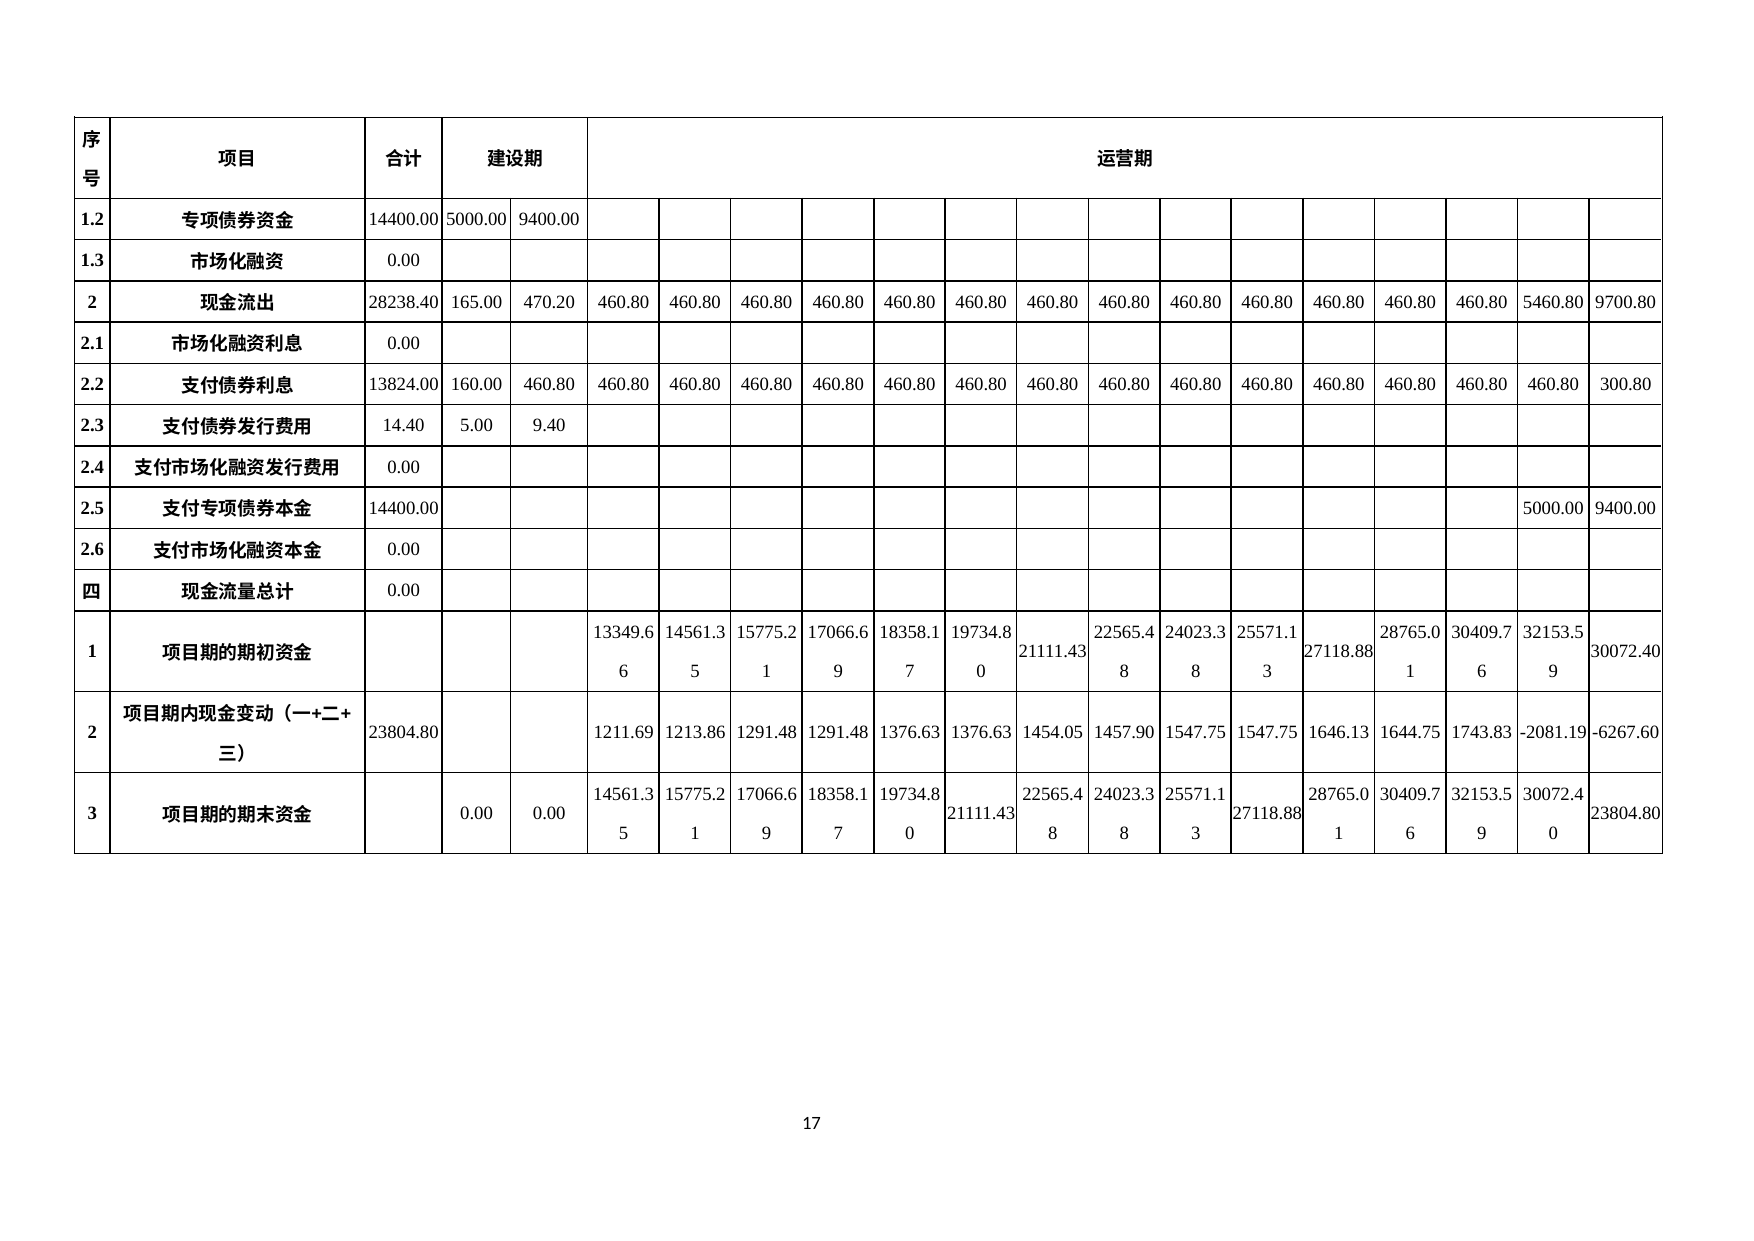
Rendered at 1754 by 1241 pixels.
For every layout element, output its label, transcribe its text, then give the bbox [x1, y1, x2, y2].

table_cell 2.2 [75, 364, 109, 404]
table_cell 22565.48 [1017, 773, 1088, 853]
table_cell [946, 323, 1016, 362]
table_header 建设期 [443, 118, 587, 197]
table_cell 9700.80 [1590, 280, 1662, 321]
table_cell 25571.13 [1232, 612, 1302, 691]
table_cell [803, 323, 873, 362]
table_cell 30409.76 [1375, 773, 1445, 853]
table_cell [946, 405, 1016, 445]
table_cell [946, 570, 1016, 610]
table_cell [588, 199, 658, 239]
table_cell 0.00 [443, 773, 510, 853]
table_cell 现金流出 [111, 282, 364, 321]
table_cell 1291.48 [731, 692, 801, 772]
table_cell 460.80 [803, 282, 873, 321]
table_cell 5460.80 [1518, 282, 1588, 321]
table_cell [1447, 199, 1517, 239]
table_cell [443, 529, 510, 569]
table_cell 17066.69 [731, 773, 801, 853]
table_cell 1547.75 [1232, 692, 1302, 772]
table_cell 13824.00 [366, 364, 441, 404]
table_cell 28765.01 [1375, 612, 1445, 691]
table_cell 1291.48 [803, 692, 873, 772]
table_cell 0.00 [366, 240, 441, 280]
table_cell [588, 529, 658, 569]
table_cell 30409.76 [1447, 612, 1517, 691]
table_cell -2081.19 [1518, 692, 1588, 772]
table_cell [443, 447, 510, 486]
table_header 合计 [366, 118, 441, 197]
table_cell 460.80 [875, 364, 944, 404]
table_cell [660, 529, 730, 569]
table_cell 9400.00 [1590, 486, 1662, 527]
table_cell 27118.88 [1232, 773, 1302, 853]
table_cell [803, 447, 873, 486]
table_cell 1646.13 [1304, 692, 1374, 772]
table_cell [1304, 405, 1374, 445]
table_cell [1089, 240, 1159, 280]
table_cell [1161, 240, 1230, 280]
table_cell [1232, 447, 1302, 486]
table_cell [946, 488, 1016, 527]
table_cell [588, 570, 658, 610]
table_cell 14561.35 [588, 773, 658, 853]
table_cell 30072.40 [1590, 610, 1662, 691]
table_cell 市场化融资 [111, 240, 364, 280]
table_cell 15775.21 [660, 773, 730, 853]
table_cell 460.80 [1304, 282, 1374, 321]
table_cell [1447, 405, 1517, 445]
table_cell [660, 570, 730, 610]
table_cell [731, 570, 801, 610]
table_cell [1089, 488, 1159, 527]
table_cell [588, 405, 658, 445]
table_cell [660, 323, 730, 362]
table_cell 460.80 [1375, 364, 1445, 404]
table_cell 23804.80 [1590, 772, 1662, 853]
table_cell [731, 447, 801, 486]
table_cell 5000.00 [443, 199, 510, 239]
table_cell [1017, 405, 1088, 445]
table_cell [803, 405, 873, 445]
table_cell 460.80 [1017, 282, 1088, 321]
table_cell [875, 240, 944, 280]
table_cell [875, 405, 944, 445]
table_cell [1447, 488, 1517, 527]
table_cell [1518, 405, 1588, 445]
table_header 项目 [111, 118, 364, 197]
table_cell [1518, 199, 1588, 239]
table_cell 28765.01 [1304, 773, 1374, 853]
table_cell [511, 692, 587, 772]
table_cell 支付债券发行费用 [111, 405, 364, 445]
table_cell 四 [75, 570, 109, 610]
table_cell [803, 529, 873, 569]
table_cell [660, 199, 730, 239]
table_cell [1017, 199, 1088, 239]
table_cell 32153.59 [1518, 612, 1588, 691]
table_cell 项目期内现金变动（一+二+三） [111, 692, 364, 772]
table_cell [731, 240, 801, 280]
table_cell 14561.35 [660, 612, 730, 691]
table_cell 460.80 [946, 282, 1016, 321]
table_cell [731, 405, 801, 445]
table_cell [1232, 199, 1302, 239]
table_cell 项目期的期末资金 [111, 773, 364, 853]
table_cell 支付债券利息 [111, 364, 364, 404]
table_cell 1213.86 [660, 692, 730, 772]
table_cell 460.80 [660, 364, 730, 404]
table_cell [803, 199, 873, 239]
table_cell 300.80 [1590, 363, 1662, 404]
table_cell [1089, 199, 1159, 239]
table_cell 460.80 [946, 364, 1016, 404]
table_cell [1375, 240, 1445, 280]
table_cell 1.2 [75, 199, 109, 239]
table_cell [1017, 240, 1088, 280]
table_cell [1304, 199, 1374, 239]
table_cell [1161, 488, 1230, 527]
table_cell [1232, 405, 1302, 445]
table_cell 460.80 [1518, 364, 1588, 404]
table_cell 2 [75, 282, 109, 321]
table_cell [1375, 405, 1445, 445]
table_cell 1743.83 [1447, 692, 1517, 772]
table_cell 460.80 [511, 364, 587, 404]
table_cell [1518, 529, 1588, 569]
table_cell [1232, 570, 1302, 610]
table_cell [731, 488, 801, 527]
table_cell [443, 488, 510, 527]
table_cell [1161, 199, 1230, 239]
table_cell 项目期的期初资金 [111, 612, 364, 691]
table_cell [443, 240, 510, 280]
table_cell [1089, 323, 1159, 362]
table_cell [1089, 570, 1159, 610]
table_cell [1447, 570, 1517, 610]
table_header 运营期 [588, 118, 1662, 197]
table_cell [511, 570, 587, 610]
table_cell [1089, 447, 1159, 486]
table_cell 专项债券资金 [111, 199, 364, 239]
table_cell [1375, 447, 1445, 486]
table_cell 460.80 [731, 282, 801, 321]
table_cell [1304, 488, 1374, 527]
table_cell [1590, 528, 1662, 569]
table_cell 2 [75, 692, 109, 772]
table_cell 9.40 [511, 405, 587, 445]
table_cell [803, 240, 873, 280]
table_cell [1161, 447, 1230, 486]
table_cell [946, 199, 1016, 239]
table_cell [443, 323, 510, 362]
table_cell [511, 240, 587, 280]
table_cell 0.00 [366, 529, 441, 569]
table_cell [1590, 321, 1662, 362]
table_cell 460.80 [1447, 282, 1517, 321]
table_cell 2.6 [75, 529, 109, 569]
table_cell 460.80 [1232, 364, 1302, 404]
table_cell [588, 323, 658, 362]
table_cell 460.80 [1304, 364, 1374, 404]
table_cell 1.3 [75, 240, 109, 280]
table_cell [443, 570, 510, 610]
table_cell [875, 570, 944, 610]
table_cell [1161, 529, 1230, 569]
table_cell [875, 488, 944, 527]
table_cell [1232, 240, 1302, 280]
table_cell [1232, 488, 1302, 527]
table_cell [443, 692, 510, 772]
table_cell 1 [75, 612, 109, 691]
table_cell 1644.75 [1375, 692, 1445, 772]
table_cell [803, 570, 873, 610]
table_cell 165.00 [443, 282, 510, 321]
table_cell 支付专项债券本金 [111, 488, 364, 527]
table_cell [946, 447, 1016, 486]
table_cell [1017, 323, 1088, 362]
table_cell [511, 529, 587, 569]
table_cell 460.80 [1017, 364, 1088, 404]
table_cell 17066.69 [803, 612, 873, 691]
table_cell [660, 447, 730, 486]
table_cell 1211.69 [588, 692, 658, 772]
table_header 序号 [75, 118, 109, 197]
table_cell 24023.38 [1089, 773, 1159, 853]
table_cell 支付市场化融资发行费用 [111, 447, 364, 486]
table_cell 460.80 [731, 364, 801, 404]
table_cell 160.00 [443, 364, 510, 404]
table_cell 15775.21 [731, 612, 801, 691]
table_cell 5000.00 [1518, 488, 1588, 527]
table_cell [1304, 240, 1374, 280]
table_cell [1304, 529, 1374, 569]
table_cell [660, 405, 730, 445]
table_cell [1518, 240, 1588, 280]
table_cell [1375, 529, 1445, 569]
table_cell [1518, 323, 1588, 362]
table_cell [1447, 323, 1517, 362]
table_cell 21111.43 [946, 773, 1016, 853]
table_cell 5.00 [443, 405, 510, 445]
table_cell 19734.80 [946, 612, 1016, 691]
table_cell 2.1 [75, 323, 109, 362]
table_cell 30072.40 [1518, 773, 1588, 853]
table_cell [1161, 323, 1230, 362]
table_cell [875, 447, 944, 486]
table_cell 支付市场化融资本金 [111, 529, 364, 569]
table_cell 9400.00 [511, 199, 587, 239]
table_cell 460.80 [588, 364, 658, 404]
table_cell 470.20 [511, 282, 587, 321]
table_cell 2.5 [75, 488, 109, 527]
table_cell [1590, 445, 1662, 486]
table_cell 1457.90 [1089, 692, 1159, 772]
table_cell [1232, 529, 1302, 569]
table_cell 460.80 [1232, 282, 1302, 321]
table_cell [731, 199, 801, 239]
table_cell [1017, 529, 1088, 569]
table_cell [803, 488, 873, 527]
table_cell [588, 488, 658, 527]
table_cell [1089, 405, 1159, 445]
table_cell [1518, 570, 1588, 610]
table_cell 0.00 [366, 447, 441, 486]
table_cell [1447, 529, 1517, 569]
table_cell [588, 240, 658, 280]
table_cell 460.80 [875, 282, 944, 321]
table_cell [1375, 323, 1445, 362]
table_cell 460.80 [1089, 364, 1159, 404]
table_cell 0.00 [366, 323, 441, 362]
table_cell 14400.00 [366, 199, 441, 239]
table_cell [1304, 323, 1374, 362]
table_cell 460.80 [660, 282, 730, 321]
table_cell -6267.60 [1590, 691, 1662, 772]
table_cell [366, 773, 441, 853]
table_cell [660, 488, 730, 527]
table_cell 460.80 [1089, 282, 1159, 321]
table_cell [511, 323, 587, 362]
table_cell [1017, 447, 1088, 486]
table_cell 460.80 [1375, 282, 1445, 321]
table_cell [1017, 570, 1088, 610]
table_cell 460.80 [803, 364, 873, 404]
table_cell [1590, 239, 1662, 280]
table_cell 14400.00 [366, 488, 441, 527]
table_cell 27118.88 [1304, 612, 1374, 691]
table_cell 3 [75, 773, 109, 853]
table_cell 23804.80 [366, 692, 441, 772]
table_cell [1518, 447, 1588, 486]
table_cell 21111.43 [1017, 612, 1088, 691]
table_cell [875, 199, 944, 239]
table_cell 14.40 [366, 405, 441, 445]
table_cell [1375, 199, 1445, 239]
table_cell 19734.80 [875, 773, 944, 853]
table_cell [1375, 488, 1445, 527]
table_cell 1547.75 [1161, 692, 1230, 772]
table_cell [443, 612, 510, 691]
table_cell [1089, 529, 1159, 569]
table_cell [1447, 447, 1517, 486]
table_cell [1017, 488, 1088, 527]
table_cell [660, 240, 730, 280]
table_cell 市场化融资利息 [111, 323, 364, 362]
table_cell 22565.48 [1089, 612, 1159, 691]
table_cell [875, 529, 944, 569]
table_cell 13349.66 [588, 612, 658, 691]
table_cell [1161, 570, 1230, 610]
table_cell 18358.17 [803, 773, 873, 853]
table_cell 460.80 [1161, 282, 1230, 321]
table_cell [946, 240, 1016, 280]
table_cell [1590, 569, 1662, 610]
table_cell 2.3 [75, 405, 109, 445]
table_cell 32153.59 [1447, 773, 1517, 853]
table_cell 0.00 [511, 773, 587, 853]
table_cell 0.00 [366, 570, 441, 610]
table_cell [511, 447, 587, 486]
table_cell [511, 612, 587, 691]
table_cell [1304, 570, 1374, 610]
table_cell [1304, 447, 1374, 486]
table_cell 1454.05 [1017, 692, 1088, 772]
table_cell [1375, 570, 1445, 610]
table_cell 现金流量总计 [111, 570, 364, 610]
table_cell [1161, 405, 1230, 445]
table_cell 28238.40 [366, 282, 441, 321]
table_cell 25571.13 [1161, 773, 1230, 853]
table_cell 1376.63 [946, 692, 1016, 772]
table_cell [1590, 198, 1662, 239]
table_cell 18358.17 [875, 612, 944, 691]
table_cell 460.80 [1447, 364, 1517, 404]
table_cell [946, 529, 1016, 569]
table_cell [731, 323, 801, 362]
table_cell 24023.38 [1161, 612, 1230, 691]
table_cell 460.80 [588, 282, 658, 321]
table_cell [875, 323, 944, 362]
table_cell [366, 612, 441, 691]
table_cell [511, 488, 587, 527]
table_cell [1590, 404, 1662, 445]
table_cell [588, 447, 658, 486]
table_cell 460.80 [1161, 364, 1230, 404]
table_cell [1232, 323, 1302, 362]
table_cell [1447, 240, 1517, 280]
table_cell [731, 529, 801, 569]
table_cell 1376.63 [875, 692, 944, 772]
table_cell 2.4 [75, 447, 109, 486]
